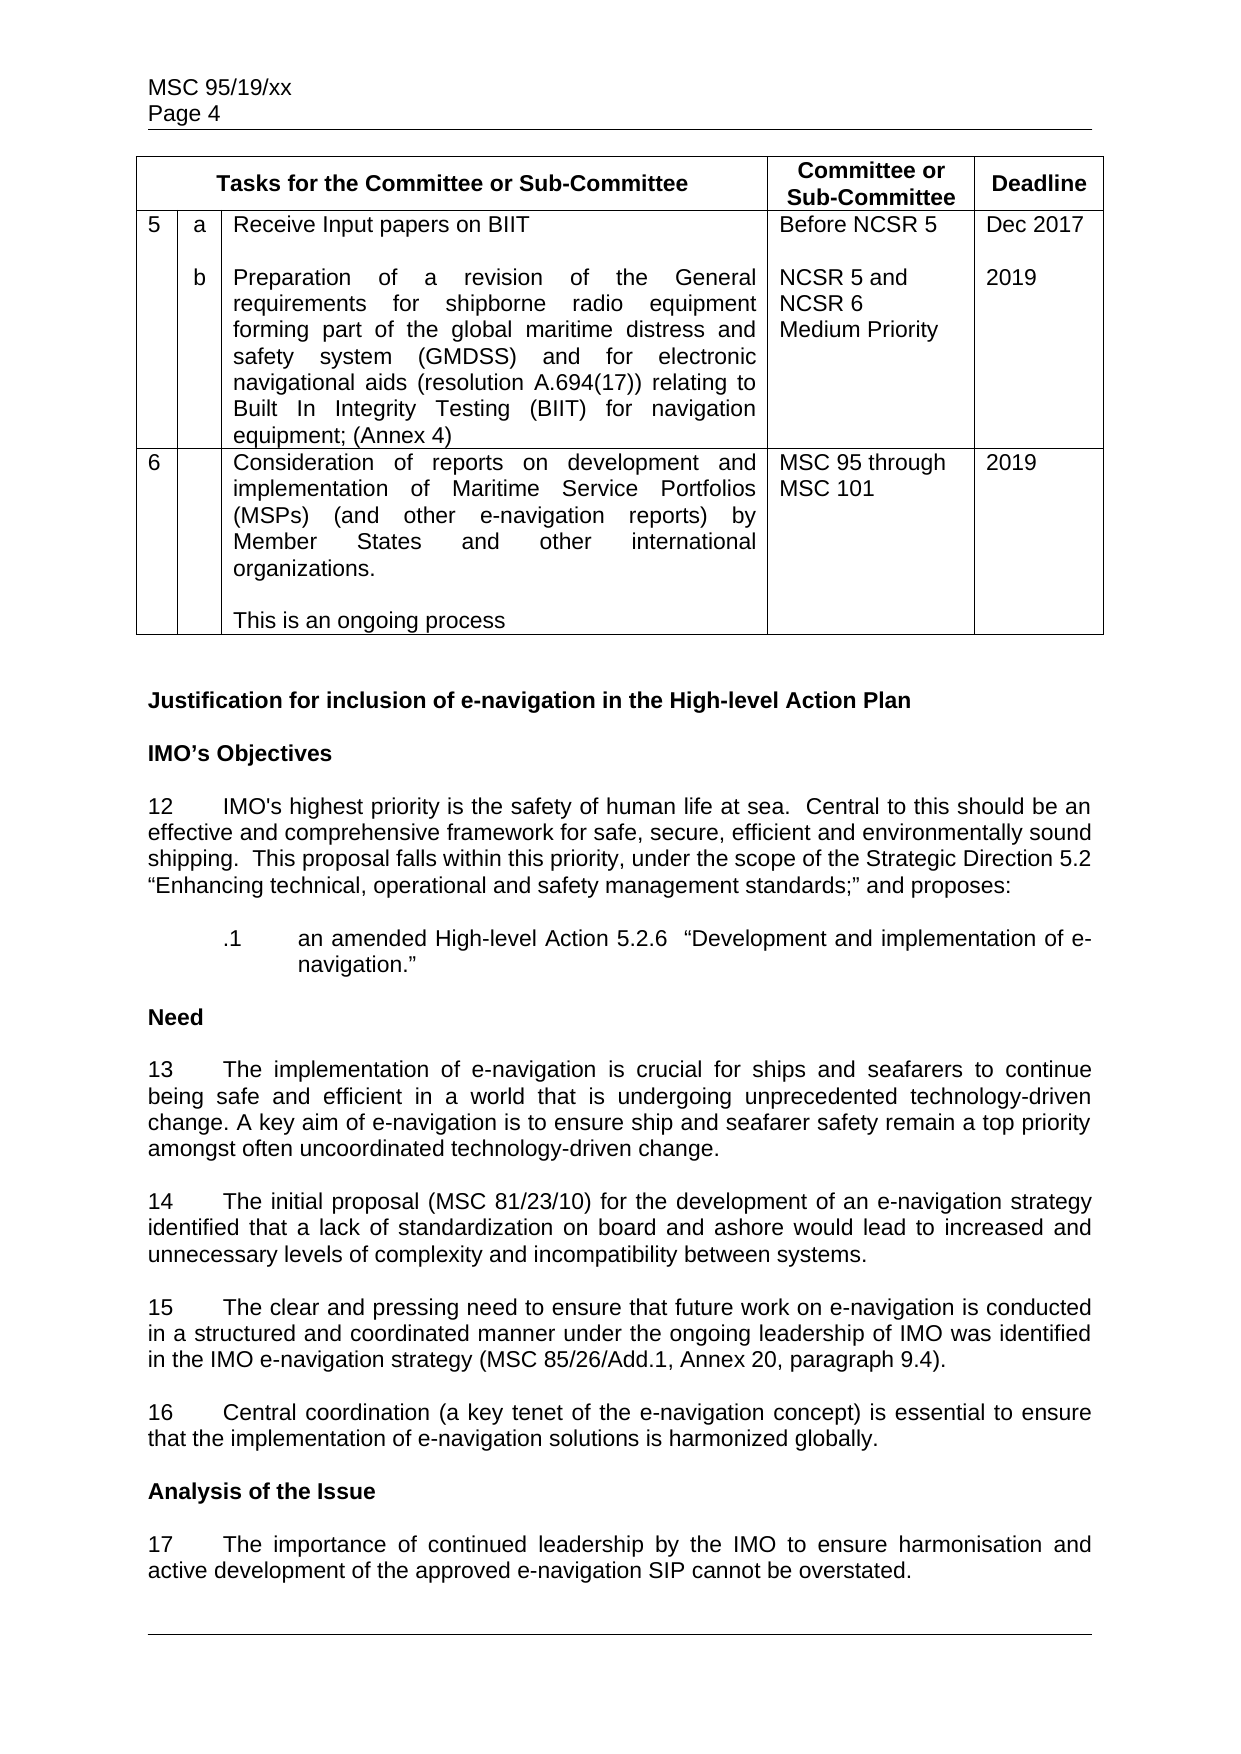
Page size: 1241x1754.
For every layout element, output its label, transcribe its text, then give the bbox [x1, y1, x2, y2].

table_cell Dec 2017 2019 [975, 211, 1103, 448]
table_cell a b [178, 211, 221, 448]
table_header Deadline [975, 157, 1103, 210]
list 14 The initial proposal (MSC 81/23/10) for the development of an e-navigation strategy identified that a lack of standardization on board and ashore would lead to increased and unnecessary levels of complexity and incompatibility between systems. [148, 1188, 1092, 1267]
table_cell MSC 95 through MSC 101 [768, 449, 974, 633]
text IMO’s Objectives [148, 740, 1092, 766]
text Analysis of the Issue [148, 1478, 1092, 1504]
text Justification for inclusion of e-navigation in the High-level Action Plan [148, 687, 1092, 714]
table_cell Receive Input papers on BIIT Preparation of a revision of the General requirements for shipborne radio equipment forming part of the global maritime distress and safety system (GMDSS) and for electronic navigational aids (resolution A.694(17)) relating to Built In Integrity Testing (BIIT) for navigation equipment; (Annex 4) [222, 211, 767, 448]
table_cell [768, 211, 974, 448]
list 17 The importance of continued leadership by the IMO to ensure harmonisation and active development of the approved e-navigation SIP cannot be overstated. [148, 1531, 1092, 1583]
table_cell [178, 449, 221, 633]
list 16 Central coordination (a key tenet of the e-navigation concept) is essential to ensure that the implementation of e-navigation solutions is harmonized globally. [148, 1399, 1092, 1452]
text Need [148, 1003, 1092, 1030]
table_cell Consideration of reports on development and implementation of Maritime Service Portfolios (MSPs) (and other e-navigation reports) by Member States and other international organizations. This is an ongoing process [222, 449, 767, 633]
list 13 The implementation of e-navigation is crucial for ships and seafarers to continue being safe and efficient in a world that is undergoing unprecedented technology-driven change. A key aim of e-navigation is to ensure ship and seafarer safety remain a top priority amongst often uncoordinated technology-driven change. [148, 1056, 1092, 1162]
list 12 IMO's highest priority is the safety of human life at sea. Central to this should be an effective and comprehensive framework for safe, secure, efficient and environmentally sound shipping. This proposal falls within this priority, under the scope of the Strategic Direction 5.2 “Enhancing technical, operational and safety management standards;” and proposes: [148, 793, 1092, 898]
table_header Committee or Sub-Committee [768, 157, 974, 210]
table_cell 2019 [975, 449, 1103, 633]
table_cell 5 [137, 211, 177, 448]
table_cell 6 [137, 449, 177, 633]
text .1 an amended High-level Action 5.2.6 “Development and implementation of e-navigation.” [223, 924, 1092, 977]
list 15 The clear and pressing need to ensure that future work on e-navigation is conducted in a structured and coordinated manner under the ongoing leadership of IMO was identified in the IMO e-navigation strategy (MSC 85/26/Add.1, Annex 20, paragraph 9.4). [148, 1293, 1092, 1372]
table_header Tasks for the Committee or Sub-Committee [137, 157, 767, 210]
